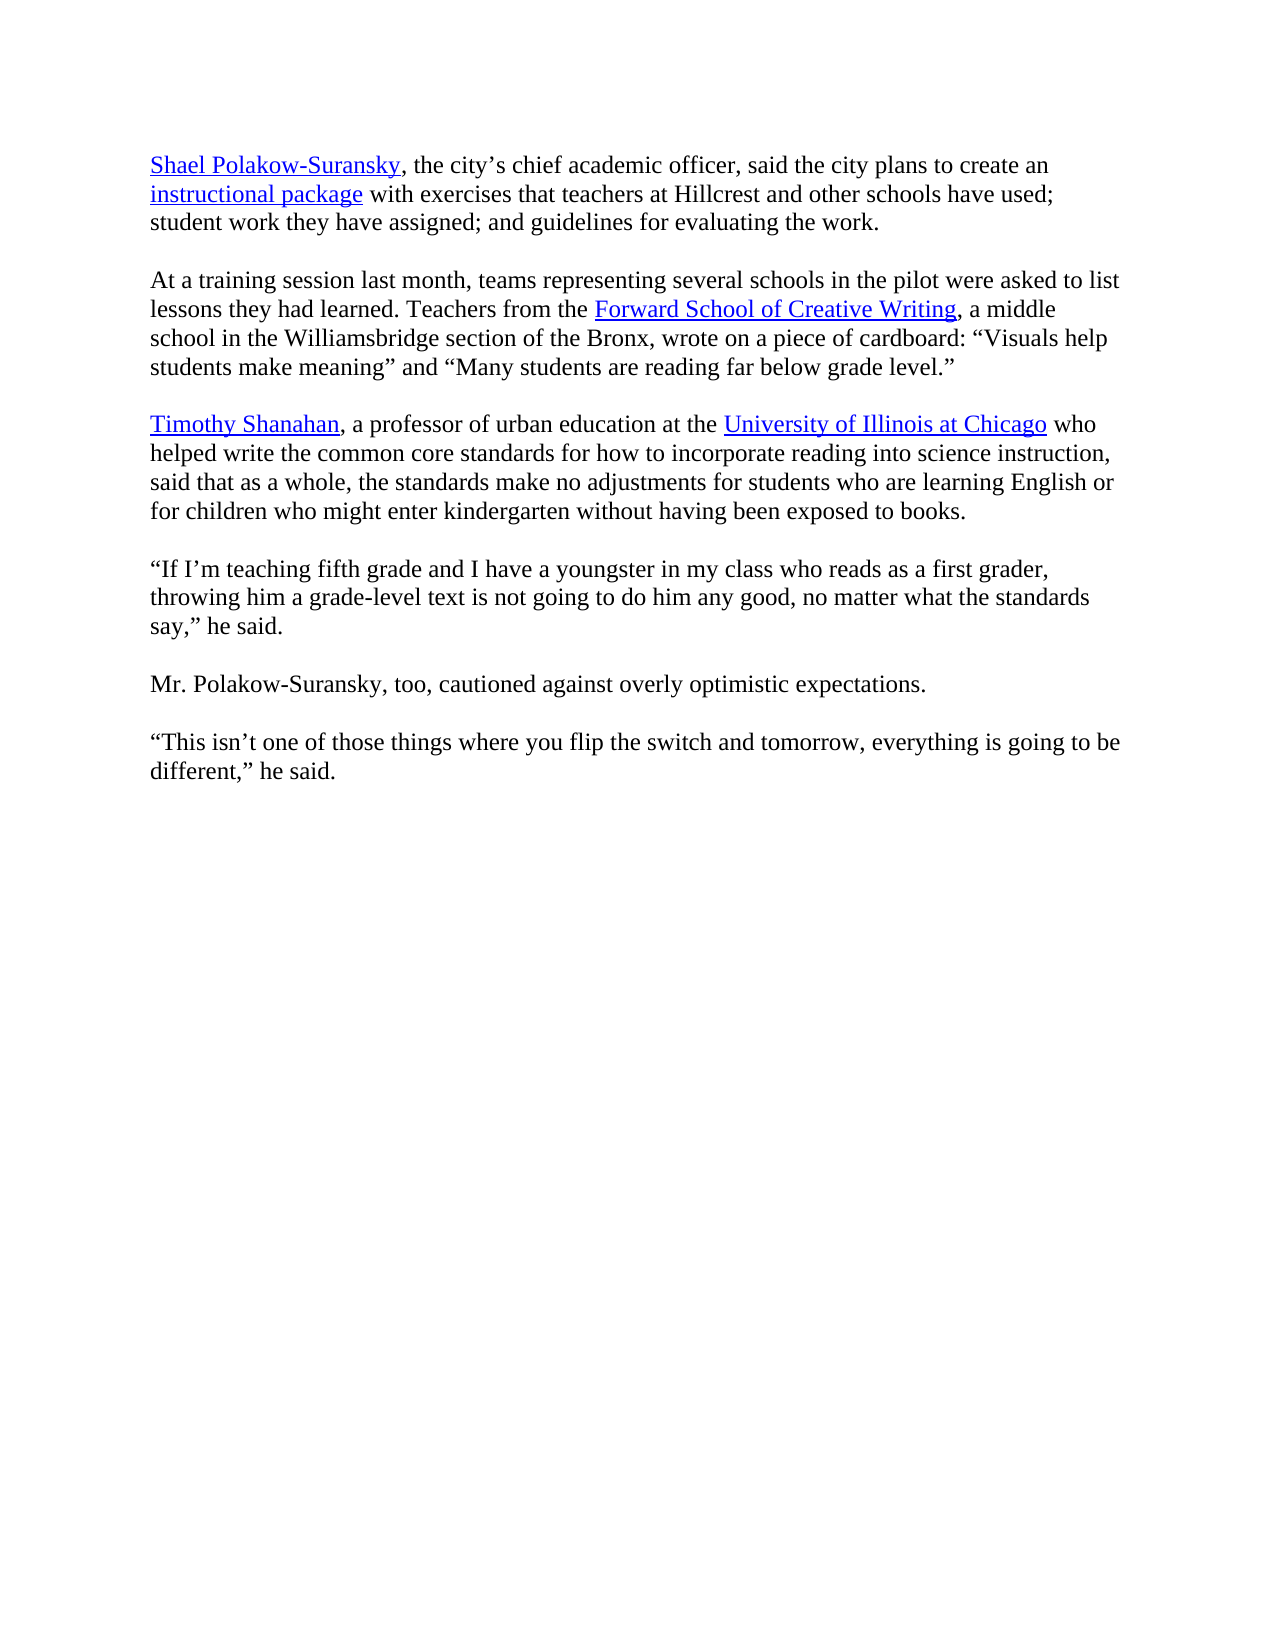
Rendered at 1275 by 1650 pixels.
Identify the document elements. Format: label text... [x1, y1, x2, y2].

text Mr. Polakow-Suransky, too, cautioned against overly optimistic expectations. [150, 669, 1125, 698]
text Shael Polakow-Suransky, the city’s chief academic officer, said the city plans to create an instructional package with exercises that teachers at Hillcrest and other schools have used; student work they have assigned; and guidelines for evaluating the work. [150, 150, 1125, 236]
text “If I’m teaching fifth grade and I have a youngster in my class who reads as a first grader, throwing him a grade-level text is not going to do him any good, no matter what the standards say,” he said. [150, 554, 1125, 640]
text At a training session last month, teams representing several schools in the pilot were asked to list lessons they had learned. Teachers from the Forward School of Creative Writing, a middle school in the Williamsbridge section of the Bronx, wrote on a piece of cardboard: “Visuals help students make meaning” and “Many students are reading far below grade level.” [150, 265, 1125, 380]
text “This isn’t one of those things where you flip the switch and tomorrow, everything is going to be different,” he said. [150, 727, 1125, 784]
text Timothy Shanahan, a professor of urban education at the University of Illinois at Chicago who helped write the common core standards for how to incorporate reading into science instruction, said that as a whole, the standards make no adjustments for students who are learning English or for children who might enter kindergarten without having been exposed to books. [150, 409, 1125, 524]
